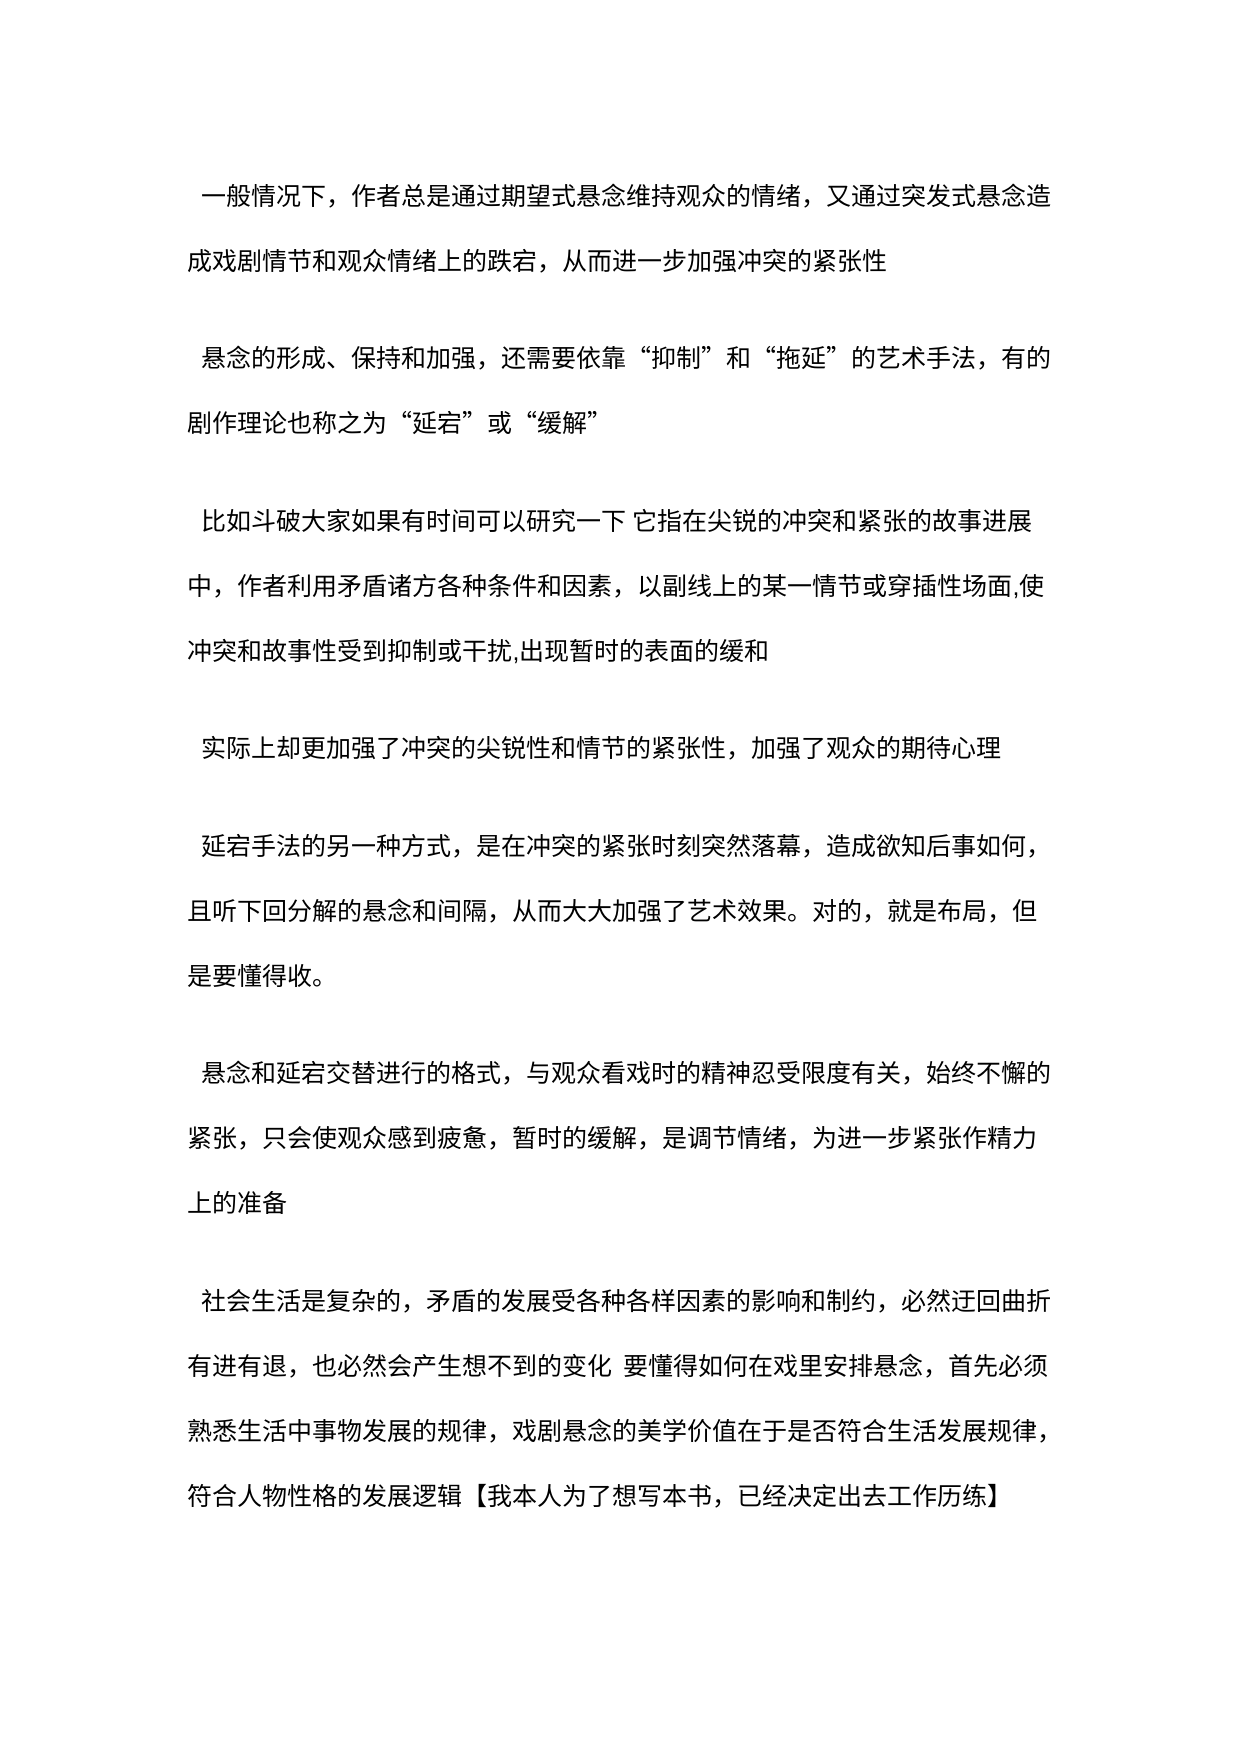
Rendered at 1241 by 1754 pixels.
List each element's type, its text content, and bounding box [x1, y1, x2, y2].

text 延宕手法的另一种方式，是在冲突的紧张时刻突然落幕，造成欲知后事如何，且听下回分解的悬念和间隔，从而大大加强了艺术效果。对的，就是布局，但是要懂得收。 [187, 812, 1053, 1007]
text 悬念和延宕交替进行的格式，与观众看戏时的精神忍受限度有关，始终不懈的紧张，只会使观众感到疲惫，暂时的缓解，是调节情绪，为进一步紧张作精力上的准备 [187, 1039, 1053, 1234]
text 悬念的形成、保持和加强，还需要依靠“抑制”和“拖延”的艺术手法，有的剧作理论也称之为“延宕”或“缓解” [187, 324, 1053, 454]
text 社会生活是复杂的，矛盾的发展受各种各样因素的影响和制约，必然迂回曲折有进有退，也必然会产生想不到的变化 要懂得如何在戏里安排悬念，首先必须熟悉生活中事物发展的规律，戏剧悬念的美学价值在于是否符合生活发展规律，符合人物性格的发展逻辑【我本人为了想写本书，已经决定出去工作历练】 [187, 1267, 1053, 1527]
text 比如斗破大家如果有时间可以研究一下 它指在尖锐的冲突和紧张的故事进展中，作者利用矛盾诸方各种条件和因素，以副线上的某一情节或穿插性场面,使冲突和故事性受到抑制或干扰,出现暂时的表面的缓和 [187, 487, 1053, 682]
text 一般情况下，作者总是通过期望式悬念维持观众的情绪，又通过突发式悬念造成戏剧情节和观众情绪上的跌宕，从而进一步加强冲突的紧张性 [187, 162, 1053, 292]
text 实际上却更加强了冲突的尖锐性和情节的紧张性，加强了观众的期待心理 [187, 714, 1053, 779]
